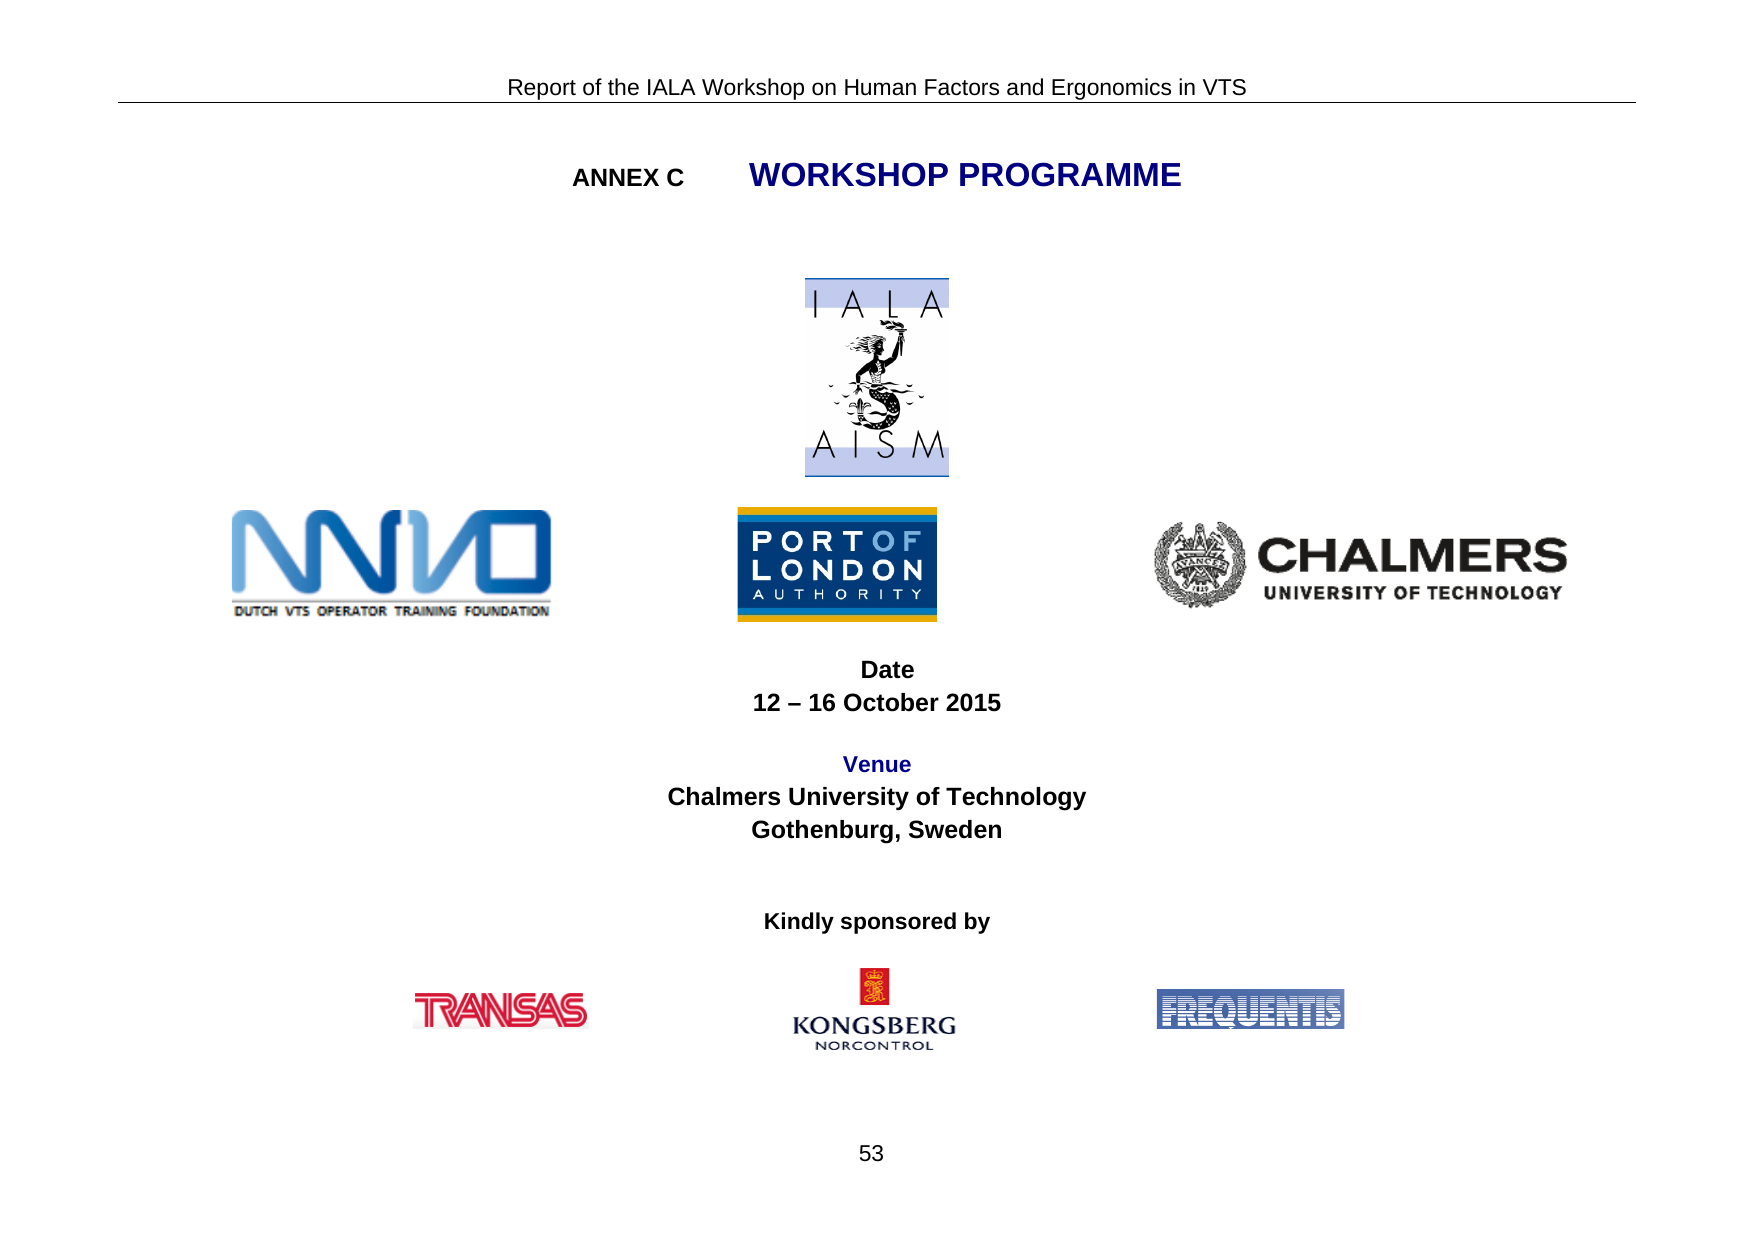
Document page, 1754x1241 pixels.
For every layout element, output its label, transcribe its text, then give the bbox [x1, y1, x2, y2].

text 12 – 16 October 2015 [118, 688, 1636, 717]
text Venue [118, 751, 1636, 778]
picture [737, 507, 937, 518]
picture [231, 510, 555, 622]
table_header [1063, 969, 1438, 1054]
picture [737, 615, 937, 622]
table_header [686, 969, 1063, 1054]
text Date [118, 655, 1636, 684]
table_header [1119, 510, 1603, 625]
table_header [151, 510, 635, 625]
text Gothenburg, Sweden [118, 815, 1636, 843]
picture [805, 278, 949, 477]
picture [1147, 510, 1574, 622]
text Chalmers University of Technology [118, 782, 1636, 810]
text Workshop Programme [118, 154, 1636, 193]
picture [737, 521, 937, 612]
table_header [315, 969, 686, 1054]
text Kindly sponsored by [118, 908, 1636, 934]
picture [780, 968, 970, 1050]
table_header [635, 510, 1119, 625]
